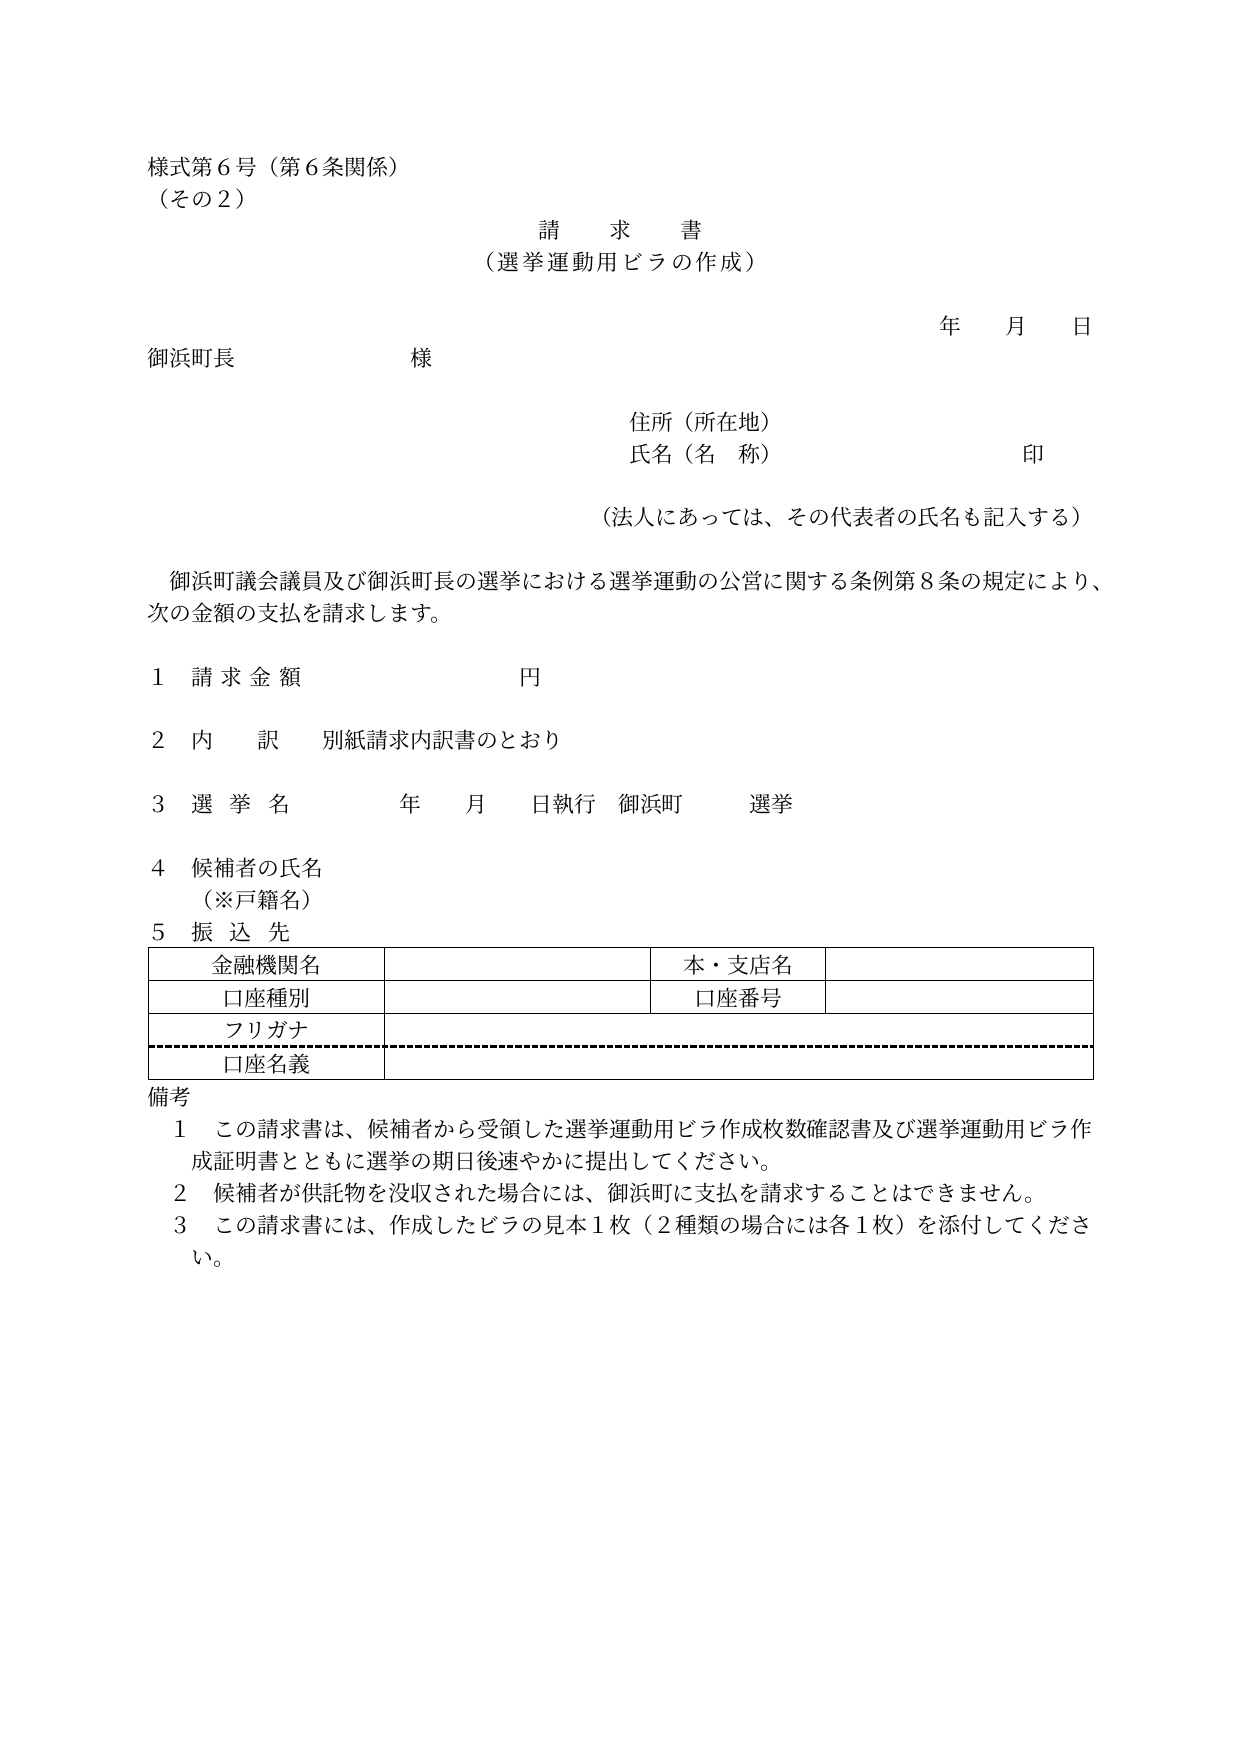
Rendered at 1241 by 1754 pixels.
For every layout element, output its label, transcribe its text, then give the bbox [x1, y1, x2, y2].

text （選挙運動用ビラの作成） [148, 245, 1093, 277]
text （※戸籍名） [148, 883, 1093, 915]
text 住所（所在地） [148, 405, 1093, 437]
table_cell [385, 1014, 1093, 1045]
table_header [385, 948, 650, 979]
text 様式第６号（第６条関係） [148, 150, 1093, 182]
table_cell [385, 981, 650, 1012]
text 年 月 日 [148, 309, 1093, 341]
table_header 本・支店名 [651, 948, 825, 979]
text （その２） [148, 182, 1093, 213]
text ５ 振込先 [148, 915, 1093, 947]
table_header [826, 948, 1093, 979]
table_cell フリガナ [149, 1014, 384, 1045]
text （法人にあっては、その代表者の氏名も記入する） [148, 500, 1093, 532]
text １ 請求金額 円 [148, 660, 1093, 692]
text ３ 選挙名 年 月 日執行 御浜町 選挙 [148, 787, 1093, 819]
text ３ この請求書には、作成したビラの見本１枚（２種類の場合には各１枚）を添付してください。 [148, 1208, 1093, 1272]
table_cell [826, 981, 1093, 1012]
table_header 金融機関名 [149, 948, 384, 979]
table_cell 口座種別 [149, 981, 384, 1012]
text １ この請求書は、候補者から受領した選挙運動用ビラ作成枚数確認書及び選挙運動用ビラ作成証明書とともに選挙の期日後速やかに提出してください。 [169, 1112, 1093, 1176]
text 御浜町長 様 [148, 341, 1093, 373]
text ２ 候補者が供託物を没収された場合には、御浜町に支払を請求することはできません。 [169, 1176, 1093, 1208]
text 氏名（名 称） 印 [148, 437, 1093, 468]
text 御浜町議会議員及び御浜町長の選挙における選挙運動の公営に関する条例第８条の規定により、次の金額の支払を請求します。 [148, 564, 1093, 628]
table_cell 口座名義 [149, 1045, 384, 1079]
text ２ 内訳 別紙請求内訳書のとおり [148, 723, 1093, 755]
text 請求書 [148, 213, 1093, 245]
table_cell [385, 1045, 1093, 1079]
text ４ 候補者の氏名 [148, 851, 1093, 883]
text 備考 [148, 1080, 1093, 1112]
table_cell 口座番号 [651, 981, 825, 1012]
